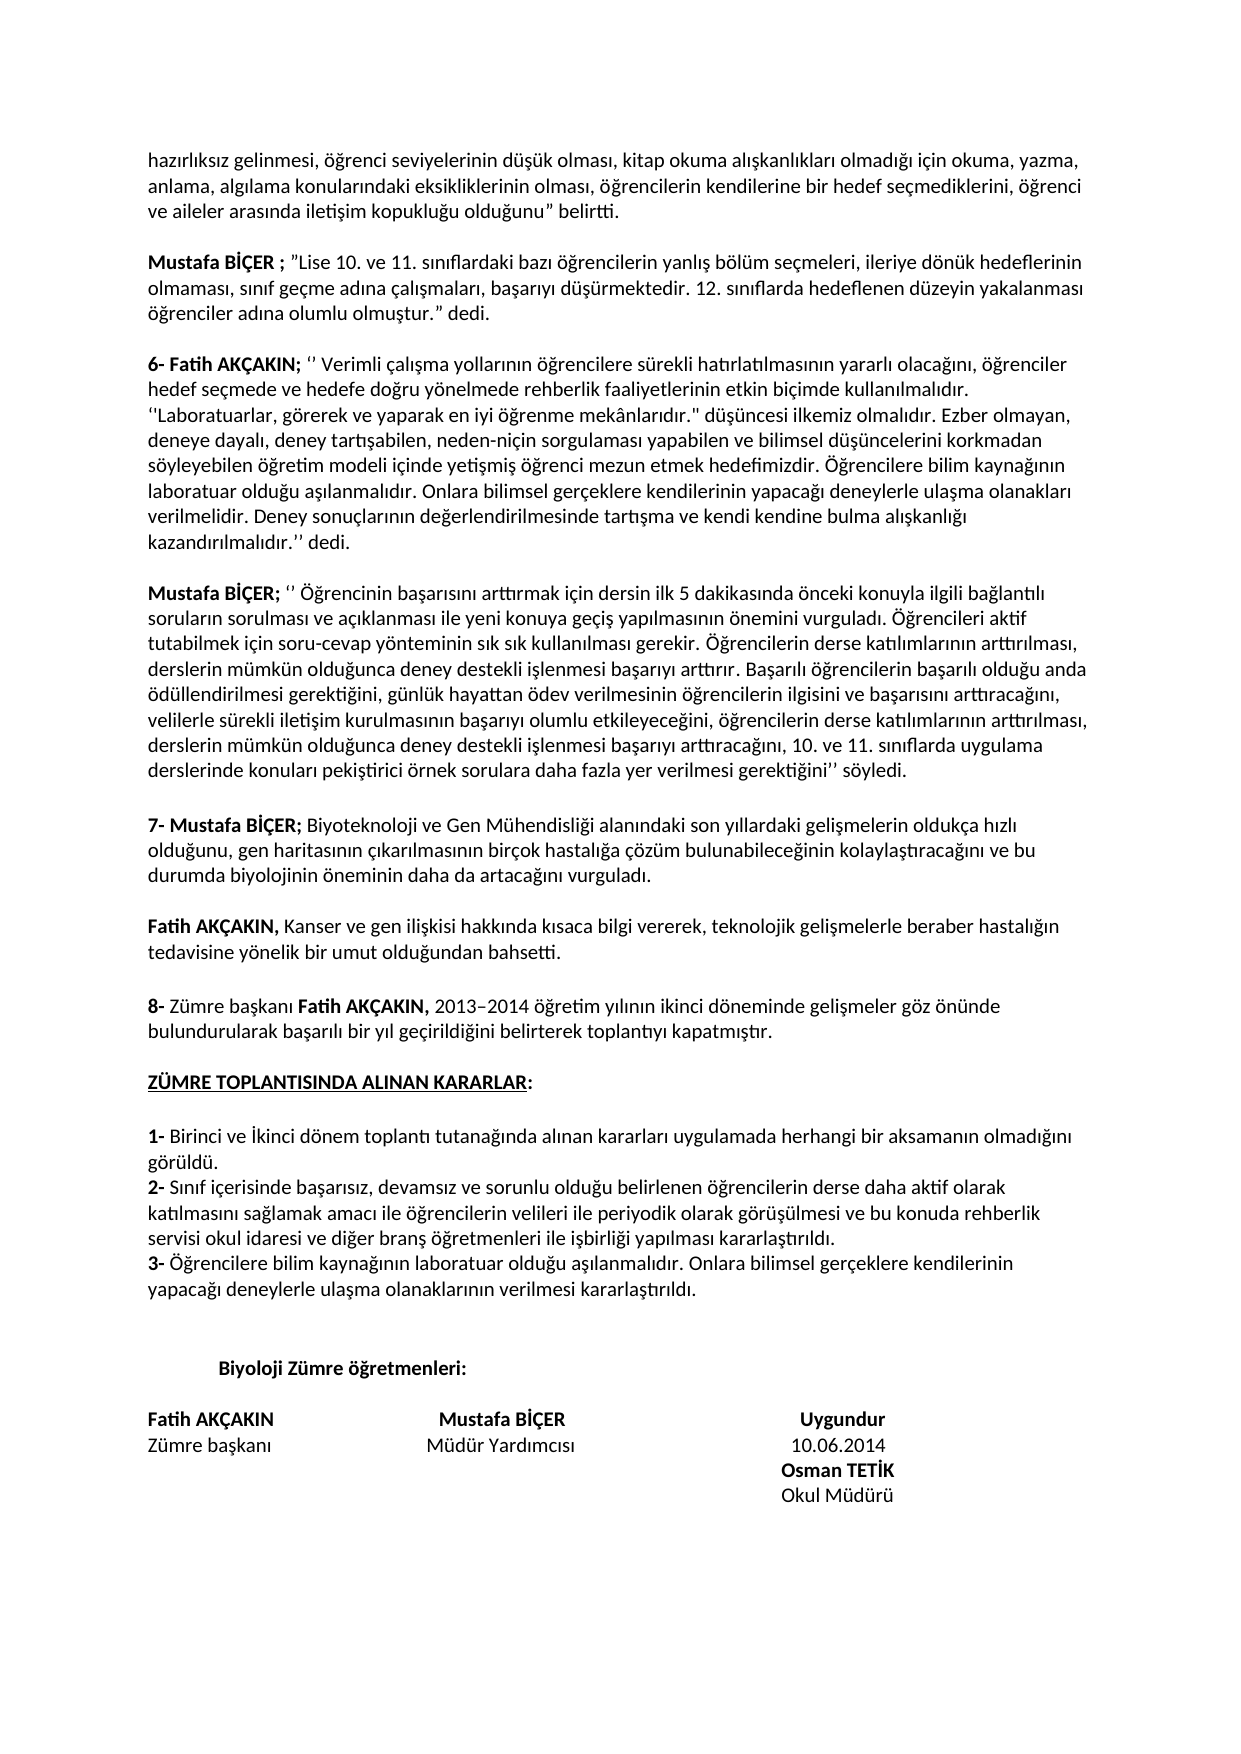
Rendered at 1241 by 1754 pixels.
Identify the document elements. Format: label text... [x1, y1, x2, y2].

text 2- Sınıf içerisinde başarısız, devamsız ve sorunlu olduğu belirlenen öğrencilerin derse daha aktif olarak katılmasını sağlamak amacı ile öğrencilerin velileri ile periyodik olarak görüşülmesi ve bu konuda rehberlik servisi okul idaresi ve diğer branş öğretmenleri ile işbirliği yapılması kararlaştırıldı. [148, 1174, 1093, 1251]
text Osman TETİK Okul Müdürü [148, 1457, 1093, 1508]
text olduğunu, gen haritasının çıkarılmasının birçok hastalığa çözüm bulunabileceğinin kolaylaştıracağını ve bu durumda biyolojinin öneminin daha da artacağını vurguladı. [148, 837, 1093, 888]
text Fatih AKÇAKIN Mustafa BİÇER Uygundur [148, 1406, 1093, 1432]
text 8- Zümre başkanı Fatih AKÇAKIN, 2013–2014 öğretim yılının ikinci döneminde gelişmeler göz önünde bulundurularak başarılı bir yıl geçirildiğini belirterek toplantıyı kapatmıştır. [148, 993, 1093, 1044]
text Fatih AKÇAKIN, Kanser ve gen ilişkisi hakkında kısaca bilgi vererek, teknolojik gelişmelerle beraber hastalığın tedavisine yönelik bir umut olduğundan bahsetti. [148, 913, 1093, 964]
text 3- Öğrencilere bilim kaynağının laboratuar olduğu aşılanmalıdır. Onlara bilimsel gerçeklere kendilerinin yapacağı deneylerle ulaşma olanaklarının verilmesi kararlaştırıldı. [148, 1251, 1093, 1301]
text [148, 148, 1093, 224]
text ZÜMRE TOPLANTISINDA ALINAN KARARLAR: [148, 1044, 1093, 1123]
text 7- Mustafa BİÇER; Biyoteknoloji ve Gen Mühendisliği alanındaki son yıllardaki gelişmelerin oldukça hızlı [148, 812, 1093, 837]
text 6- Fatih AKÇAKIN; ‘’ Verimli çalışma yollarının öğrencilere sürekli hatırlatılmasının yararlı olacağını, öğrenciler hedef seçmede ve hedefe doğru yönelmede rehberlik faaliyetlerinin etkin biçimde kullanılmalıdır. ‘'Laboratuarlar, görerek ve yaparak en iyi öğrenme mekânlarıdır." düşüncesi ilkemiz olmalıdır. Ezber olmayan, deneye dayalı, deney tartışabilen, neden-niçin sorgulaması yapabilen ve bilimsel düşüncelerini korkmadan söyleyebilen öğretim modeli içinde yetişmiş öğrenci mezun etmek hedefimizdir. Öğrencilere bilim kaynağının laboratuar olduğu aşılanmalıdır. Onlara bilimsel gerçeklere kendilerinin yapacağı deneylerle ulaşma olanakları verilmelidir. Deney sonuçlarının değerlendirilmesinde tartışma ve kendi kendine bulma alışkanlığı kazandırılmalıdır.’’ dedi. [148, 351, 1093, 554]
text Mustafa BİÇER ; ”Lise 10. ve 11. sınıflardaki bazı öğrencilerin yanlış bölüm seçmeleri, ileriye dönük hedeflerinin olmaması, sınıf geçme adına çalışmaları, başarıyı düşürmektedir. 12. sınıflarda hedeflenen düzeyin yakalanması öğrenciler adına olumlu olmuştur.” dedi. [148, 249, 1093, 326]
text Mustafa BİÇER; ‘’ Öğrencinin başarısını arttırmak için dersin ilk 5 dakikasında önceki konuyla ilgili bağlantılı soruların sorulması ve açıklanması ile yeni konuya geçiş yapılmasının önemini vurguladı. Öğrencileri aktif tutabilmek için soru-cevap yönteminin sık sık kullanılması gerekir. Öğrencilerin derse katılımlarının arttırılması, derslerin mümkün olduğunca deney destekli işlenmesi başarıyı arttırır. Başarılı öğrencilerin başarılı olduğu anda ödüllendirilmesi gerektiğini, günlük hayattan ödev verilmesinin öğrencilerin ilgisini ve başarısını arttıracağını, velilerle sürekli iletişim kurulmasının başarıyı olumlu etkileyeceğini, öğrencilerin derse katılımlarının arttırılması, derslerin mümkün olduğunca deney destekli işlenmesi başarıyı arttıracağını, 10. ve 11. sınıflarda uygulama derslerinde konuları pekiştirici örnek sorulara daha fazla yer verilmesi gerektiğini’’ söyledi. [148, 580, 1093, 812]
text Zümre başkanı Müdür Yardımcısı 10.06.2014 [148, 1432, 1093, 1457]
text 1- Birinci ve İkinci dönem toplantı tutanağında alınan kararları uygulamada herhangi bir aksamanın olmadığını görüldü. [148, 1123, 1093, 1174]
text Biyoloji Zümre öğretmenleri: [148, 1356, 1093, 1381]
